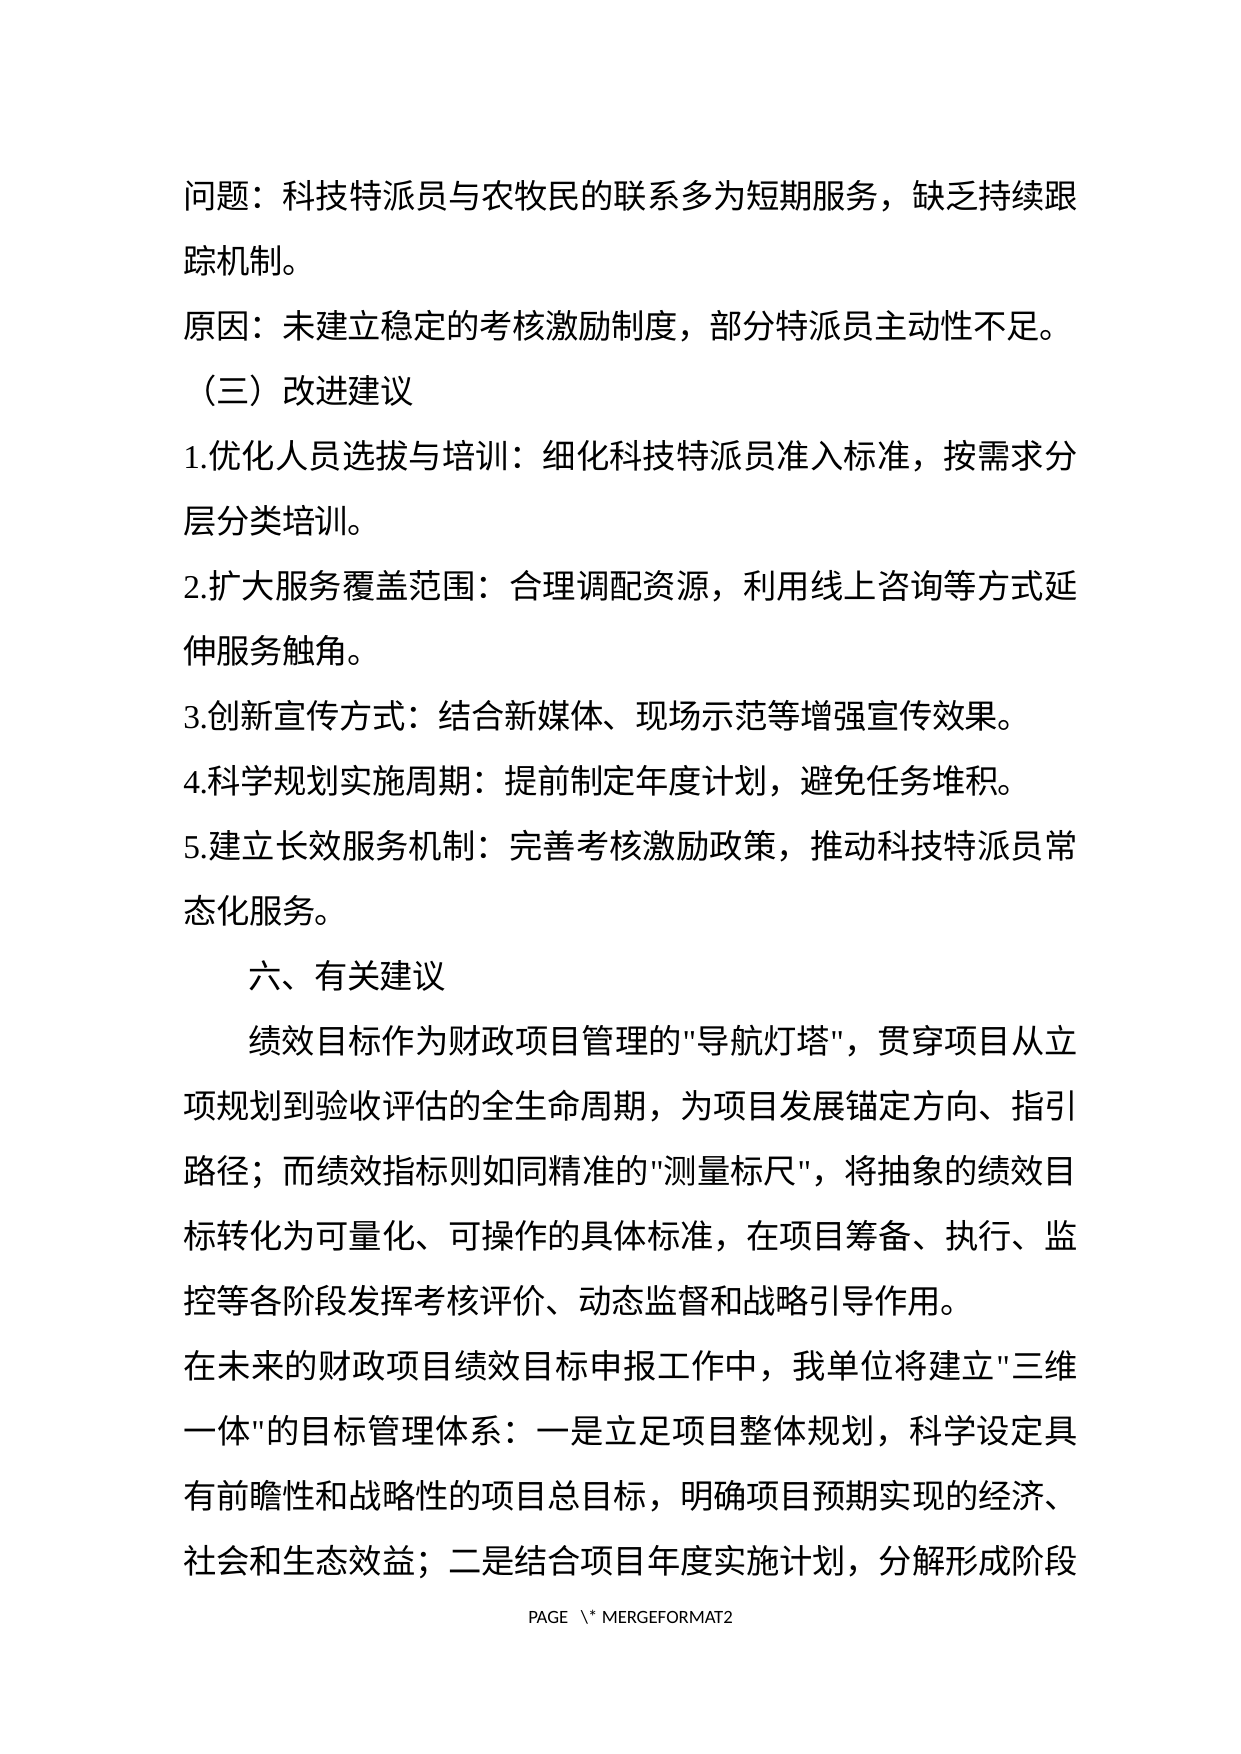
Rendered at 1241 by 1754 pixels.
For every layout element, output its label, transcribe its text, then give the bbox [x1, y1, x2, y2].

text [183, 162, 1078, 942]
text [183, 1007, 1078, 1592]
text 六、有关建议 [183, 942, 1078, 1007]
